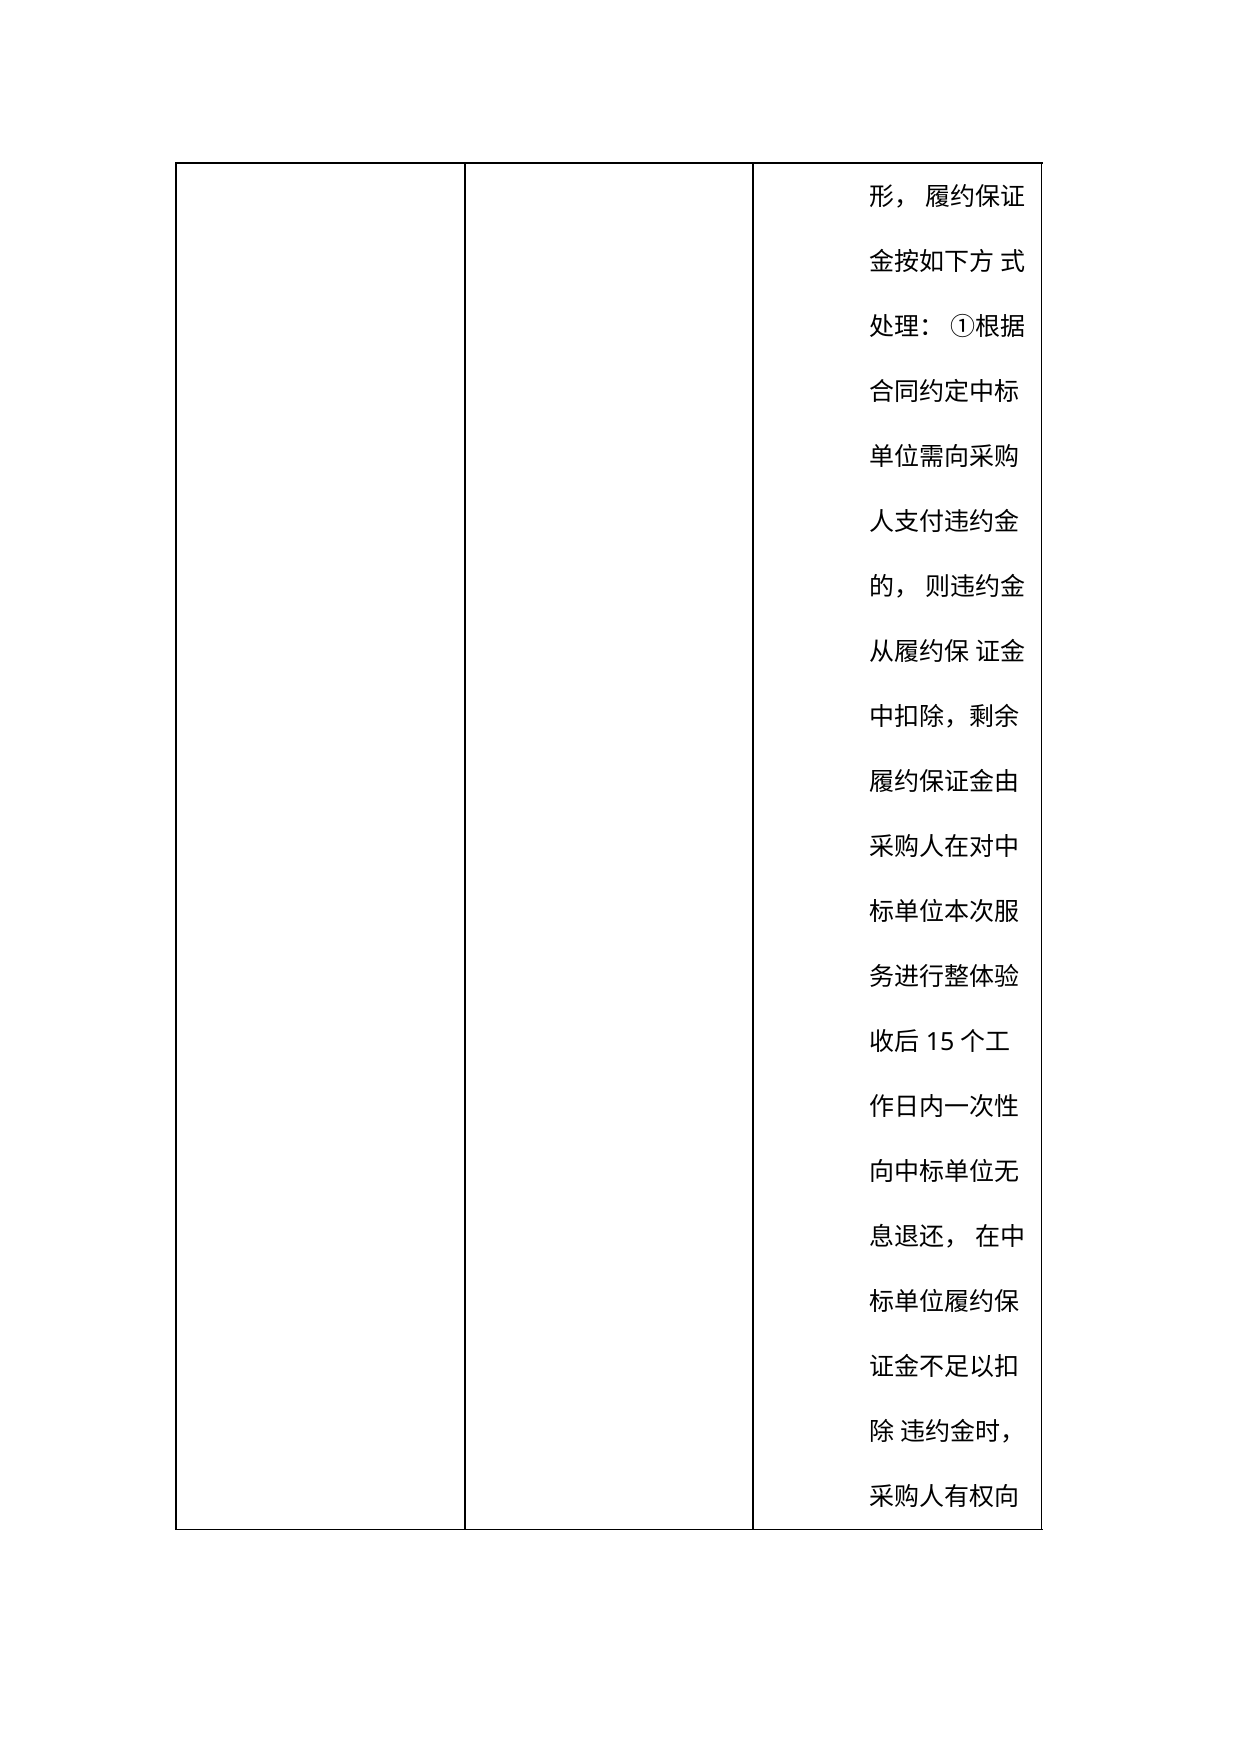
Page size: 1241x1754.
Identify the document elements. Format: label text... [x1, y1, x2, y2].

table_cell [754, 164, 1041, 1528]
table_cell 1 [177, 164, 464, 1528]
table_cell [466, 164, 752, 1528]
